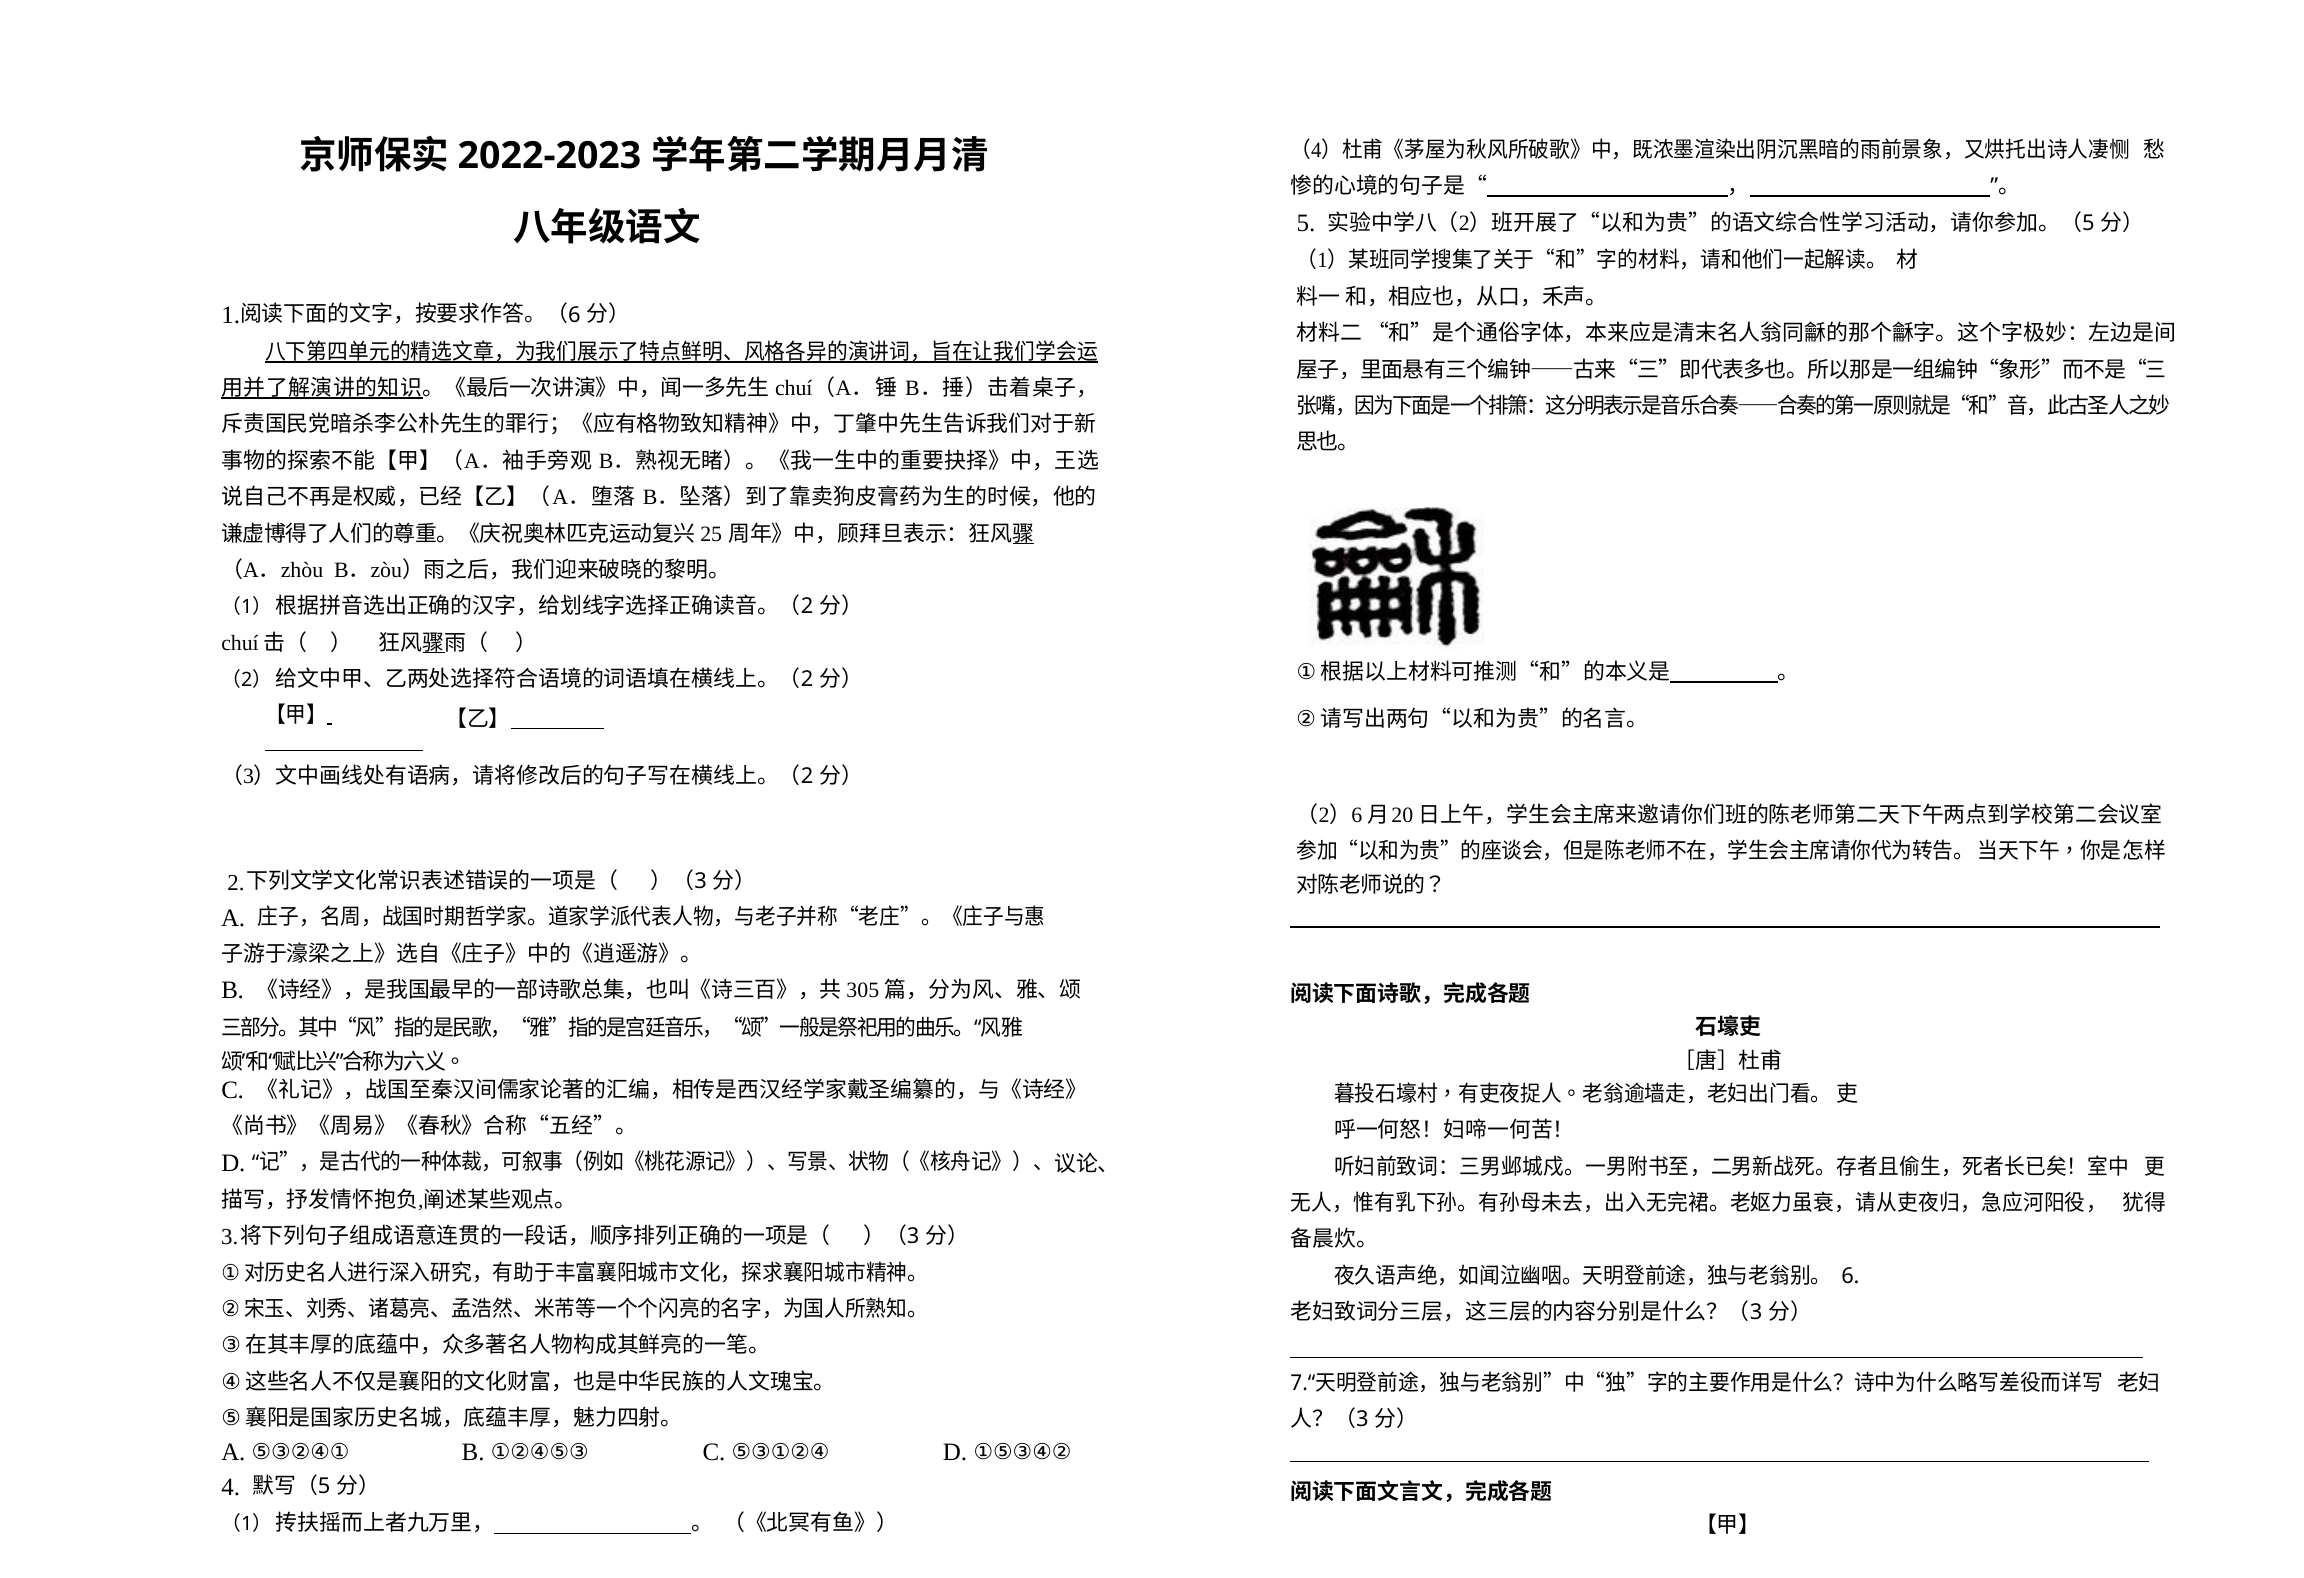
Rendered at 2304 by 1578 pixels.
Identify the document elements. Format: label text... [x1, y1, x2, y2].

text 7.“天明登前途，独与老翁别”中“独”字的主要作用是什么？诗中为什么略写差役而详写 老妇人？（3 分） [1290, 1356, 2166, 1433]
text 【甲】 [1695, 1509, 2188, 1538]
list 庄子，名周，战国时期哲学家。道家学派代表人物，与老子并称“老庄”。《庄子与惠 [221, 904, 2188, 932]
text （2）6 月 20 日上午，学生会主席来邀请你们班的陈老师第二天下午两点到学校第二会议室参加“以和为贵”的座谈会，但是陈老师不在，学生会主席请你代为转告。当天下午，你是怎样对陈老师说的？ [1296, 797, 2166, 899]
text （A．zhòu B．zòu）雨之后，我们迎来破晓的黎明。 [221, 552, 1103, 584]
text 子游于濠梁之上》选自《庄子》中的《逍遥游》。 [221, 936, 2188, 968]
text ［唐］杜甫 [1671, 1045, 1785, 1075]
text 【甲】 [265, 697, 423, 750]
text （1）某班同学搜集了关于“和”字的材料，请和他们一起解读。 材料一 和，相应也，从口，禾声。 [1296, 242, 1920, 310]
text 石壕吏 [1671, 1011, 1785, 1041]
text ②请写出两句“以和为贵”的名言。 [1296, 701, 2188, 732]
text 听妇前致词：三男邺城戍。一男附书至，二男新战死。存者且偷生，死者长已矣！室中 更无人，惟有乳下孙。有孙母未去，出入无完裙。老妪力虽衰，请从吏夜归，急应河阳役， 犹得备晨炊。 [1290, 1149, 2166, 1253]
list 《诗经》，是我国最早的一部诗歌总集，也叫《诗三百》，共 305 篇，分为风、雅、颂三部分。其中“风”指的是民歌，“雅”指的是宫廷音乐，“颂”一般是祭祀用的曲乐。“风雅颂”和“赋比兴”合称为六义。 [221, 972, 1096, 1076]
text 《尚书》《周易》《春秋》合称“五经”。 [221, 1108, 1111, 1140]
text A. ⑤③②④① B. ①②④⑤③ C. ⑤③①②④ D. ①⑤③④② [221, 1438, 2188, 1466]
text ②宋玉、刘秀、诸葛亮、孟浩然、米芾等一个个闪亮的名字，为国人所熟知。 [221, 1291, 1111, 1323]
text 材料二 “和”是个通俗字体，本来应是清末名人翁同龢的那个龢字。这个字极妙：左边是间屋子，里面悬有三个编钟——古来“三”即代表多也。所以那是一组编钟“象形”而不是“三张嘴，因为下面是一个排箫：这分明表示是音乐合奏——合奏的第一原则就是“和”音，此古圣人之妙思也。 [1296, 315, 2177, 456]
text ④这些名人不仅是襄阳的文化财富，也是中华民族的人文瑰宝。 [221, 1364, 1111, 1396]
list 根据拼音选出正确的汉字，给划线字选择正确读音。（2 分） [221, 588, 1103, 620]
text ①根据以上材料可推测“和”的本义是 。 [1296, 506, 2188, 686]
text 八年级语文 [219, 197, 994, 251]
text 1.阅读下面的文字，按要求作答。（6 分） [221, 296, 1103, 330]
text chuí击（ ） 狂风骤雨（ ） [221, 624, 1103, 656]
text （3）文中画线处有语病，请将修改后的句子写在横线上。（2 分） [221, 758, 865, 790]
text ①对历史名人进行深入研究，有助于丰富襄阳城市文化，探求襄阳城市精神。 [221, 1255, 1111, 1287]
text 暮投石壕村，有吏夜捉人。老翁逾墙走，老妇出门看。 吏呼一何怒！妇啼一何苦！ [1334, 1076, 1859, 1144]
text ⑤襄阳是国家历史名城，底蕴丰厚，魅力四射。 [221, 1400, 1111, 1432]
list “记”，是古代的一种体裁，可叙事（例如《桃花源记》）、写景、状物（《核舟记》）、议论、描写，抒发情怀抱负,阐述某些观点。 [221, 1144, 1107, 1213]
text 八下第四单元的精选文章，为我们展示了特点鲜明、风格各异的演讲词，旨在让我们学会运 用并了解演讲的知识。《最后一次讲演》中，闻一多先生 chuí（A．锤 B．捶）击着桌子， 斥责国民党暗杀李公朴先生的罪行；《应有格物致知精神》中，丁肇中先生告诉我们对于新事物的探索不能【甲】（A．袖手旁观 B．熟视无睹）。《我一生中的重要抉择》中，王选说自己不再是权威，已经【乙】（A．堕落 B．坠落）到了靠卖狗皮膏药为生的时候，他的谦虚博得了人们的尊重。《庆祝奥林匹克运动复兴 25 周年》中，顾拜旦表示：狂风骤 [221, 334, 1099, 547]
list 《礼记》，战国至秦汉间儒家论著的汇编，相传是西汉经学家戴圣编纂的，与《诗经》 [221, 1076, 1111, 1104]
text 4. 默写（5 分） [221, 1470, 908, 1501]
list 抟扶摇而上者九万里， 。 （《北冥有鱼》） [221, 1505, 908, 1537]
text 【乙】 [445, 701, 608, 732]
subtitle 京师保实 2022-2023 学年第二学期月月清 [293, 125, 994, 180]
text 夜久语声绝，如闻泣幽咽。天明登前途，独与老翁别。 6.老妇致词分三层，这三层的内容分别是什么？（3 分） [1290, 1258, 1859, 1326]
text （4）杜甫《茅屋为秋风所破歌》中，既浓墨渲染出阴沉黑暗的雨前景象，又烘托出诗人凄恻 愁惨的心境的句子是“ ， ”。 [1290, 132, 2166, 200]
list 下列文学文化常识表述错误的一项是（ ）（3 分） [227, 863, 865, 897]
list 将下列句子组成语意连贯的一段话，顺序排列正确的一项是（ ）（3 分） [221, 1218, 1111, 1251]
list 给文中甲、乙两处选择符合语境的词语填在横线上。（2 分） [221, 661, 1103, 692]
picture [1308, 507, 1484, 653]
subtitle 阅读下面诗歌，完成各题 [1290, 976, 1535, 1008]
subtitle 阅读下面文言文，完成各题 [1290, 1474, 1557, 1506]
text ③在其丰厚的底蕴中，众多著名人物构成其鲜亮的一笔。 [221, 1327, 1111, 1359]
text 5. 实验中学八（2）班开展了“以和为贵”的语文综合性学习活动，请你参加。（5 分） [1296, 205, 2188, 238]
